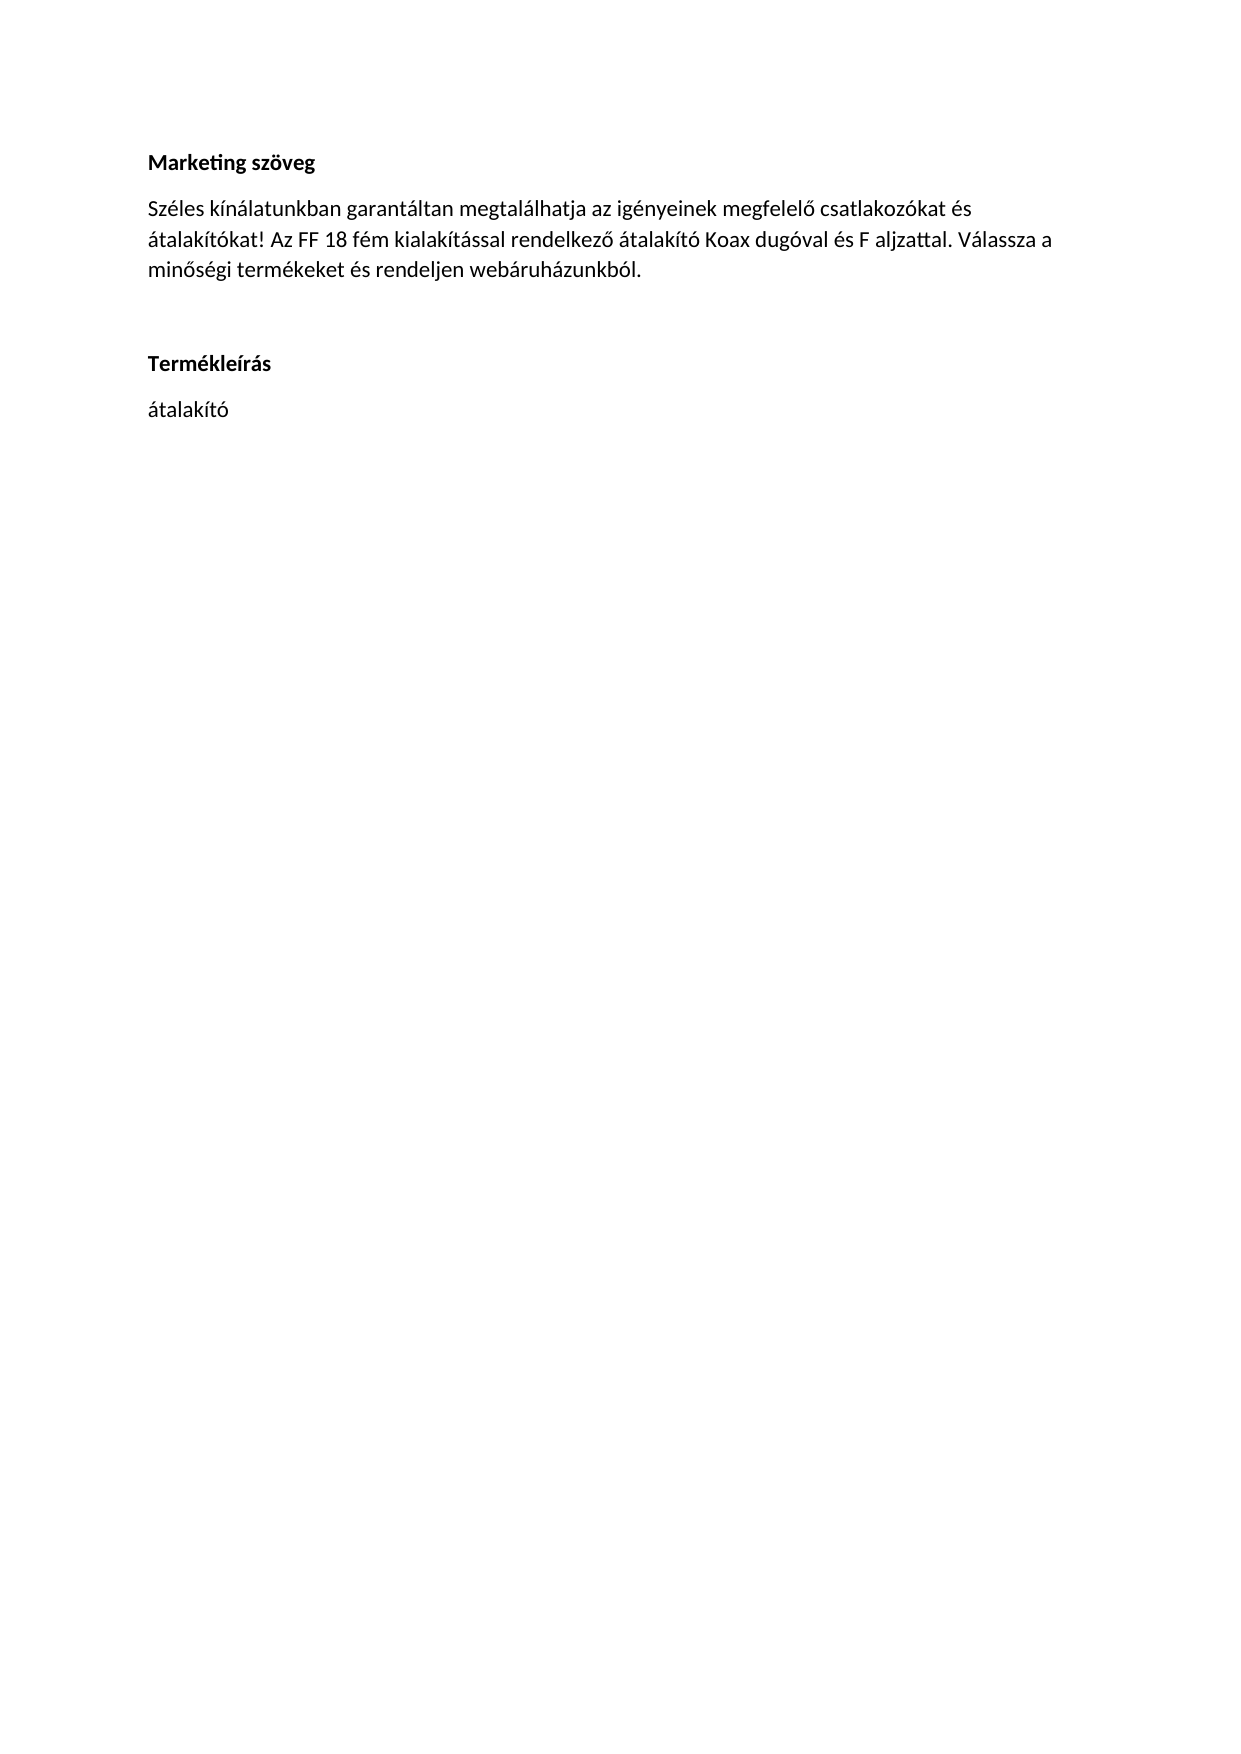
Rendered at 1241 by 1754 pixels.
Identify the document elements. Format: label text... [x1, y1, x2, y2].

text átalakító [148, 396, 1093, 423]
text Termékleírás [148, 349, 1093, 377]
text Széles kínálatunkban garantáltan megtalálhatja az igényeinek megfelelő csatlakozókat és átalakítókat! Az FF 18 fém kialakítással rendelkező átalakító Koax dugóval és F aljzattal. Válassza a minőségi termékeket és rendeljen webáruházunkból. [148, 194, 1093, 283]
text Marketing szöveg [148, 148, 1093, 176]
